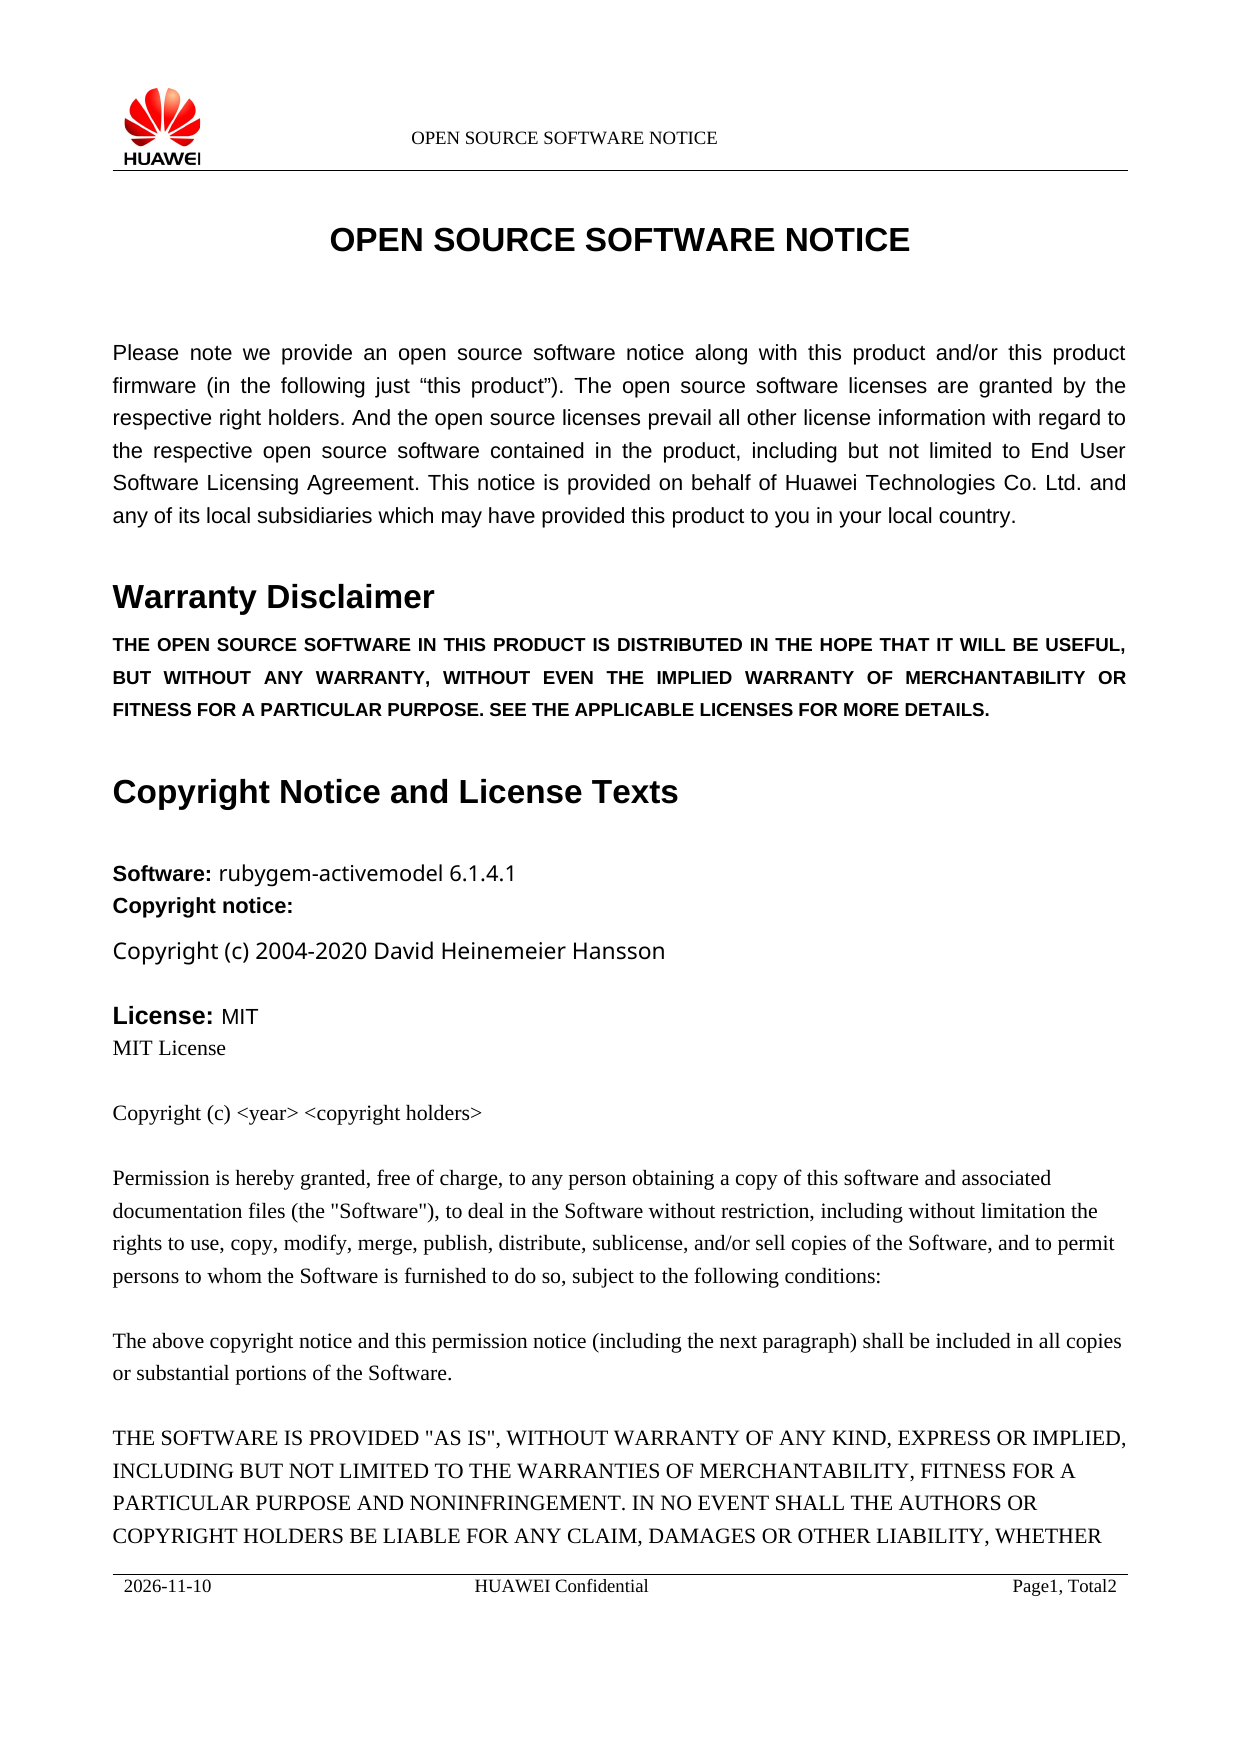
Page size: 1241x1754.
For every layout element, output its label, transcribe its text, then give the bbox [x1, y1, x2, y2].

text Copyright Notice and License Texts [112, 759, 1128, 824]
text Copyright notice: [112, 889, 1128, 921]
text Copyright (c) 2004-2020 David Heinemeier Hansson [112, 934, 1128, 999]
text License: MIT [112, 999, 1128, 1031]
text The open source software in this product is distributed in the hope that it will be useful, but WITHOUT ANY WARRANTY, without even the implied warranty of MERCHANTABILITY or FITNESS FOR A PARTICULAR PURPOSE. See the applicable licenses for more details. [112, 629, 1128, 726]
picture [124, 88, 201, 165]
text OPEN SOURCE SOFTWARE NOTICE [112, 206, 1128, 271]
text Warranty Disclaimer [112, 564, 1128, 629]
text Please note we provide an open source software notice along with this product and/or this product firmware (in the following just “this product”). The open source software licenses are granted by the respective right holders. And the open source licenses prevail all other license information with regard to the respective open source software contained in the product, including but not limited to End User Software Licensing Agreement. This notice is provided on behalf of Huawei Technologies Co. Ltd. and any of its local subsidiaries which may have provided this product to you in your local country. [112, 336, 1128, 531]
title Software: rubygem-activemodel 6.1.4.1 [112, 856, 1128, 889]
